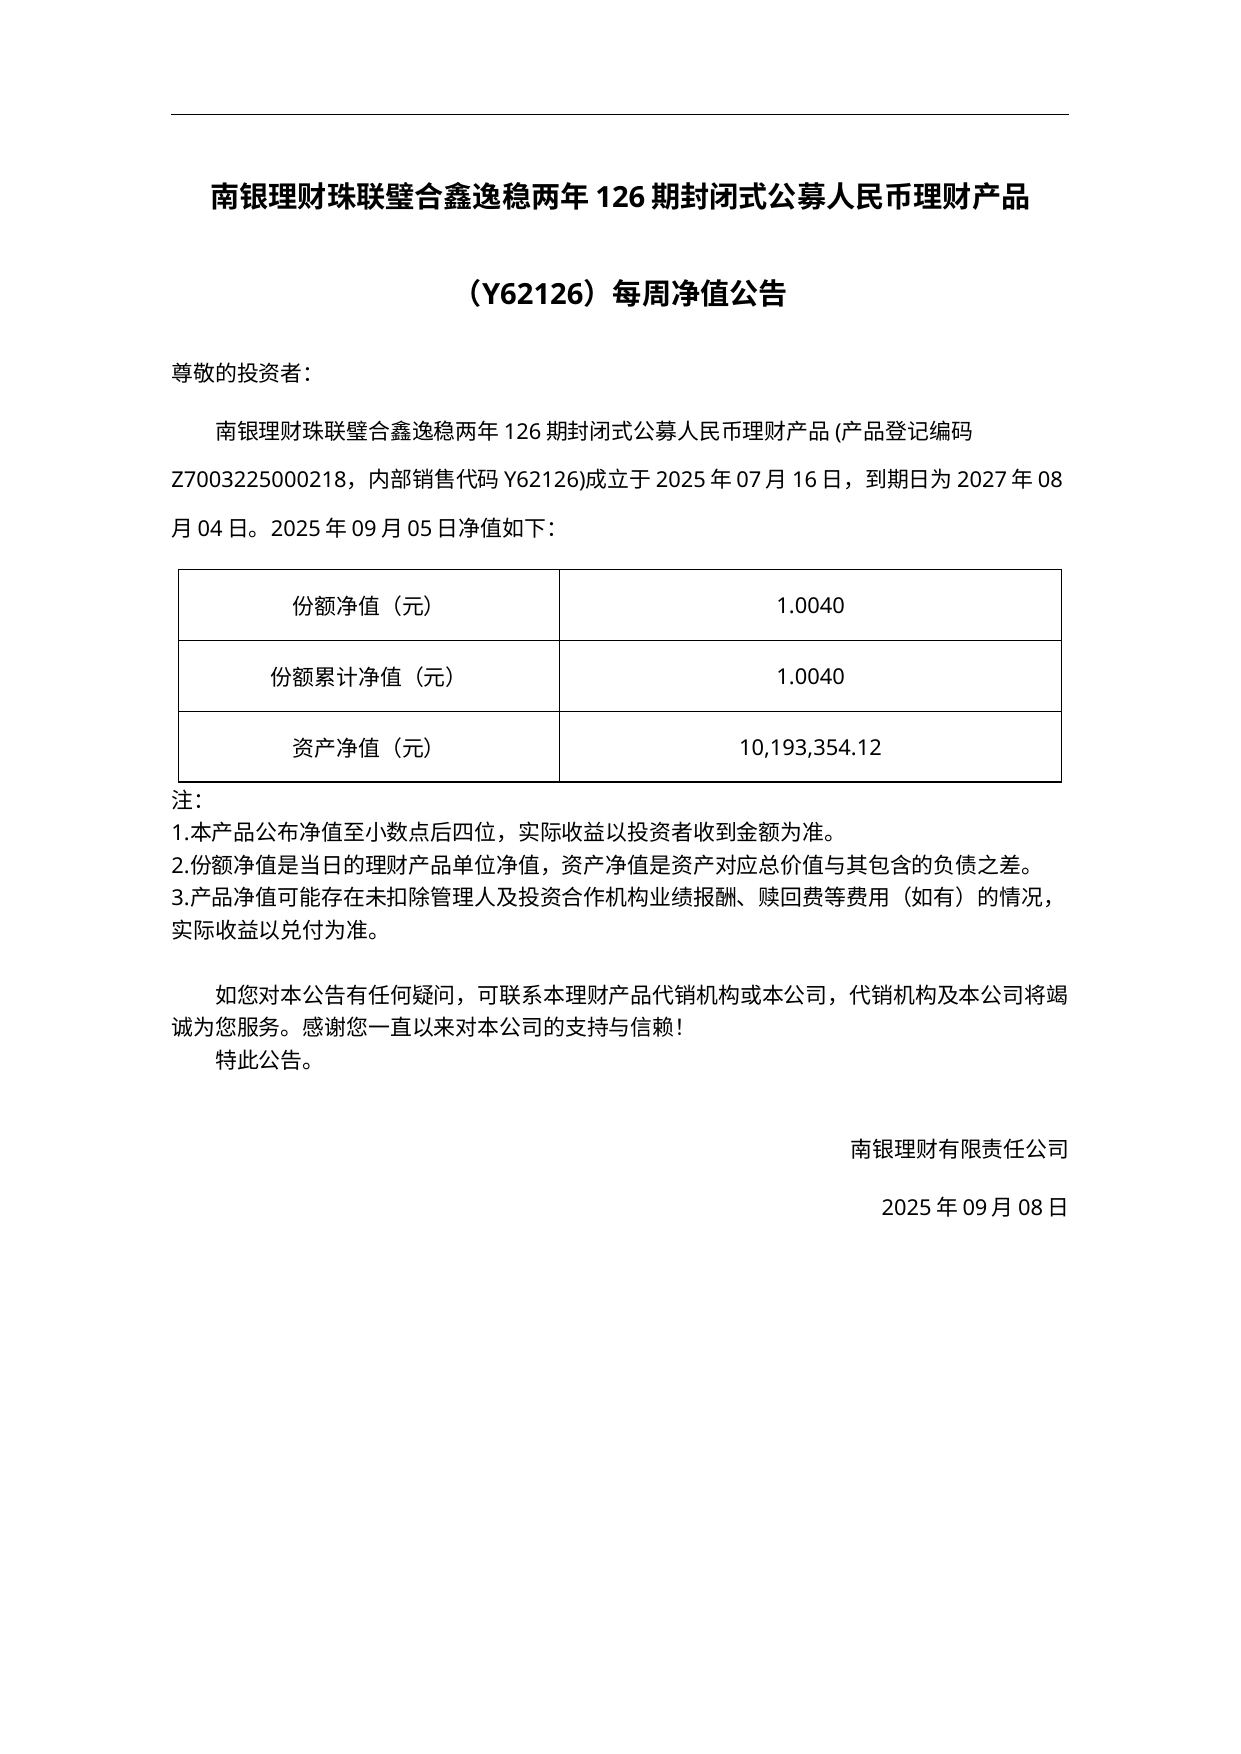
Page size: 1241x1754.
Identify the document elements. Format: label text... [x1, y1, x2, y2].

text 注： [171, 782, 1069, 815]
text 2.份额净值是当日的理财产品单位净值，资产净值是资产对应总价值与其包含的负债之差。 [171, 847, 1069, 880]
text 2025年09月08日 [171, 1190, 1069, 1222]
text 南银理财珠联璧合鑫逸稳两年126期封闭式公募人民币理财产品 (产品登记编码Z7003225000218，内部销售代码Y62126)成立于2025年07月16日，到期日为2027年08月04日。2025年09月05日净值如下： [171, 413, 1069, 543]
table_cell 资产净值（元） [179, 712, 559, 781]
text 1.本产品公布净值至小数点后四位，实际收益以投资者收到金额为准。 [171, 815, 1069, 847]
table_header 1.0040 [560, 570, 1061, 640]
table_cell 10,193,354.12 [560, 712, 1061, 781]
table_cell 1.0040 [560, 641, 1061, 711]
text 如您对本公告有任何疑问，可联系本理财产品代销机构或本公司，代销机构及本公司将竭诚为您服务。感谢您一直以来对本公司的支持与信赖！ [171, 977, 1069, 1042]
table_cell 份额累计净值（元） [179, 641, 559, 711]
text 南银理财有限责任公司 [171, 1132, 1069, 1164]
text 南银理财珠联璧合鑫逸稳两年126期封闭式公募人民币理财产品（Y62126）每周净值公告 [171, 162, 1069, 324]
table_header 份额净值（元） [179, 570, 559, 640]
text 3.产品净值可能存在未扣除管理人及投资合作机构业绩报酬、赎回费等费用（如有）的情况，实际收益以兑付为准。 [171, 880, 1069, 945]
text 尊敬的投资者： [171, 355, 1069, 388]
text 特此公告。 [171, 1042, 1069, 1075]
